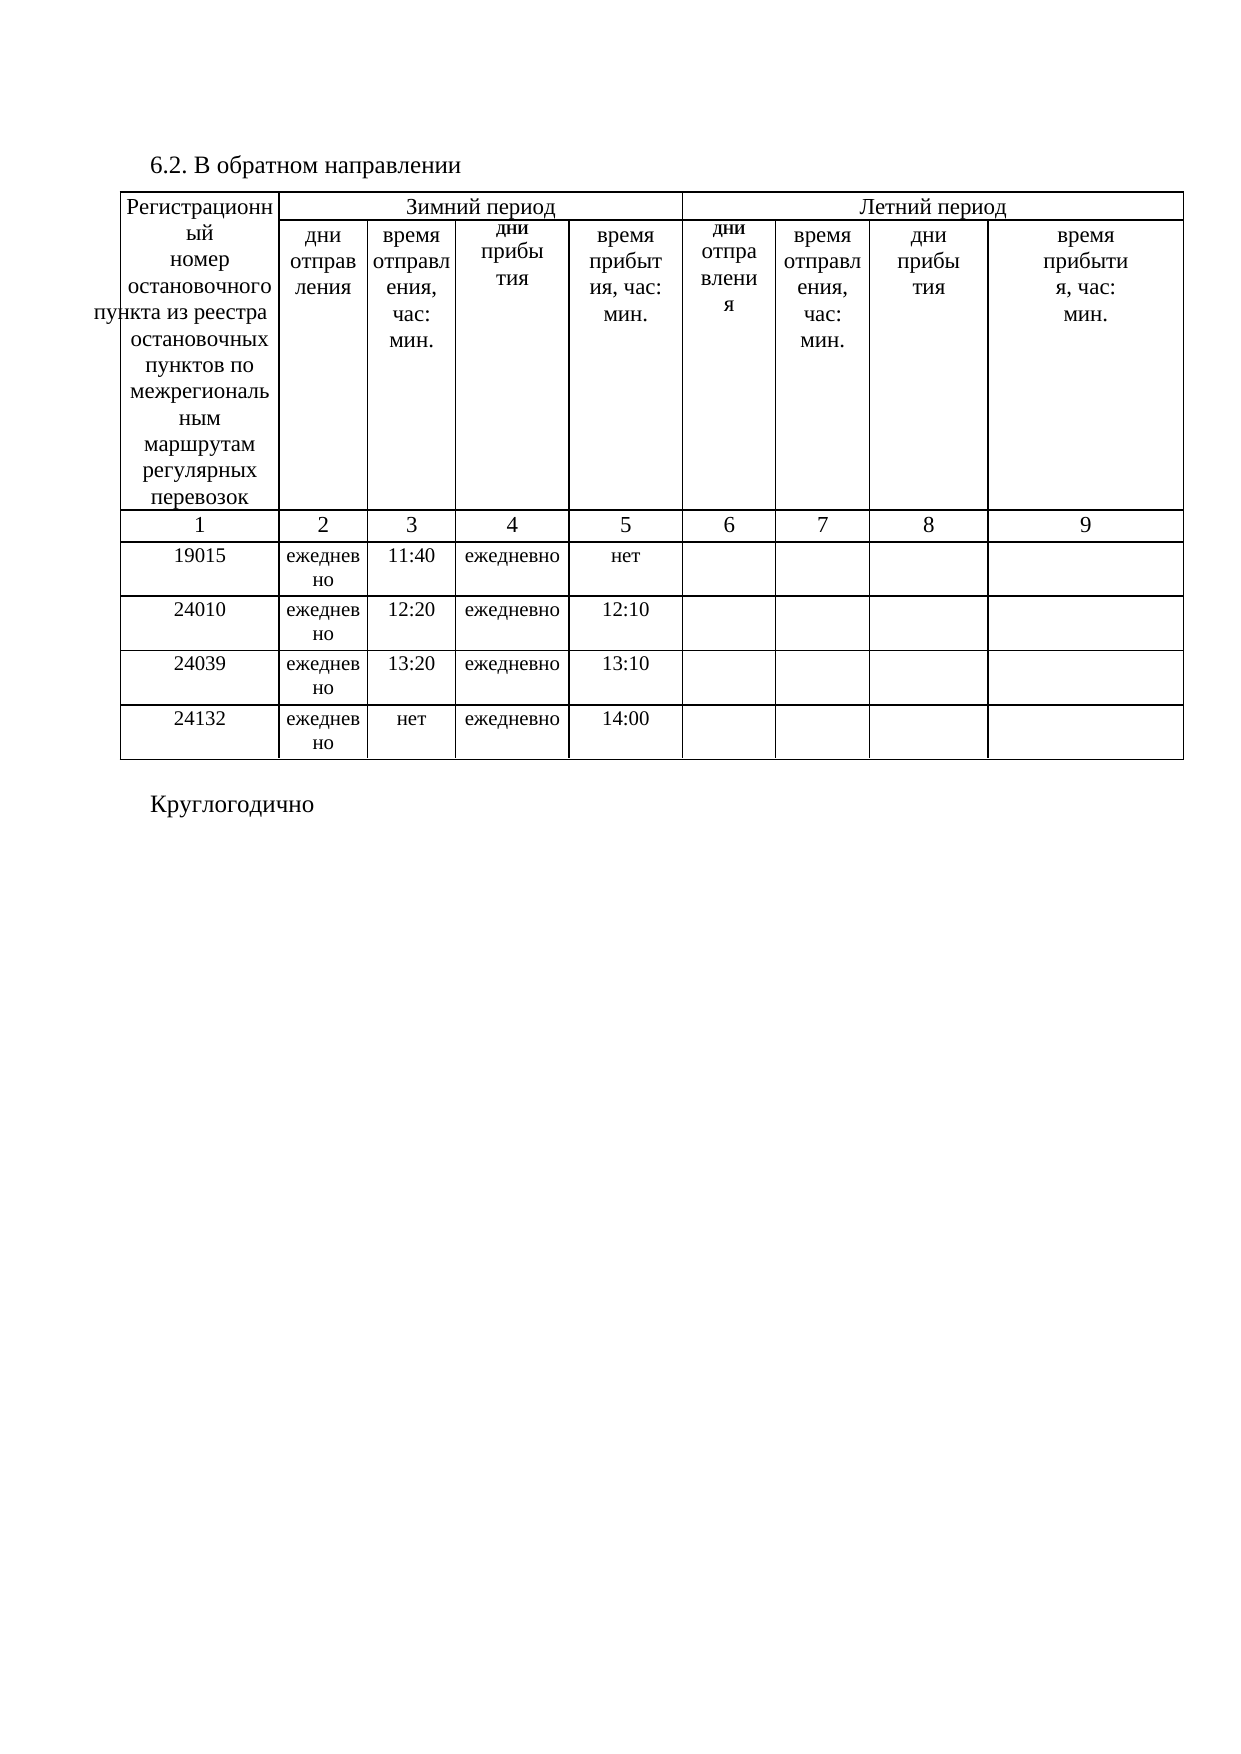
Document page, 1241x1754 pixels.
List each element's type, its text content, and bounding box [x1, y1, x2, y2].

table_cell ежедневно [280, 706, 367, 758]
table_cell [683, 651, 775, 704]
text 6.2. В обратном направлении [150, 150, 1090, 179]
table_cell время прибыти я, час: мин. [989, 221, 1183, 509]
table_cell [776, 706, 869, 758]
table_cell [870, 651, 987, 704]
table_cell [683, 706, 775, 758]
table_cell [989, 597, 1183, 650]
table_cell 19015 [121, 543, 278, 595]
table_cell 12:10 [570, 597, 682, 650]
table_cell ежедневно [456, 706, 568, 758]
table_cell нет [368, 706, 455, 758]
table_cell ежедневно [456, 543, 568, 595]
text Круглогодично [150, 789, 1090, 817]
table_cell дни отправ ления [280, 221, 367, 509]
table_cell 24010 [121, 597, 278, 650]
table_cell [989, 651, 1183, 704]
table_cell время отправл ения, час: мин. [368, 221, 455, 509]
table_cell 14:00 [570, 706, 682, 758]
table_header Летний период [683, 193, 1183, 219]
table_cell ДНИ прибы тия [456, 221, 568, 509]
table_cell 12:20 [368, 597, 455, 650]
table_cell [989, 706, 1183, 758]
table_cell дни прибы тия [870, 221, 987, 509]
table_cell 7 [776, 511, 869, 541]
table_cell 11:40 [368, 543, 455, 595]
table_cell 6 [683, 511, 775, 541]
table_cell 13:10 [570, 651, 682, 704]
table_cell 2 [280, 511, 367, 541]
table_cell [776, 597, 869, 650]
table_cell 8 [870, 511, 987, 541]
table_header Зимний период [280, 193, 682, 219]
table_cell ДНИ отпра влени я [683, 221, 775, 509]
table_cell [870, 597, 987, 650]
table_cell [776, 651, 869, 704]
table_cell ежедневно [456, 597, 568, 650]
table_cell ежедневно [456, 651, 568, 704]
table_cell ежедневно [280, 651, 367, 704]
table_cell 9 [989, 511, 1183, 541]
table_cell ежедневно [280, 597, 367, 650]
table_cell 5 [570, 511, 682, 541]
table_cell [683, 597, 775, 650]
table_cell 1 [121, 511, 278, 541]
table_cell ежедневно [280, 543, 367, 595]
table_cell нет [570, 543, 682, 595]
table_cell 24039 [121, 651, 278, 704]
table_cell [776, 543, 869, 595]
table_cell [870, 706, 987, 758]
table_cell [683, 543, 775, 595]
table_cell время отправл ения, час: мин. [776, 221, 869, 509]
table_cell [989, 543, 1183, 595]
table_cell [870, 543, 987, 595]
table_cell 3 [368, 511, 455, 541]
table_cell 4 [456, 511, 568, 541]
table_cell 13:20 [368, 651, 455, 704]
table_cell время прибыт ия, час: мин. [570, 221, 682, 509]
table_header Регистрационный номер остановочного пункта из реестра остановочных пунктов по межрегиональным маршрутам регулярных перевозок [121, 193, 278, 509]
table_cell 24132 [121, 706, 278, 758]
